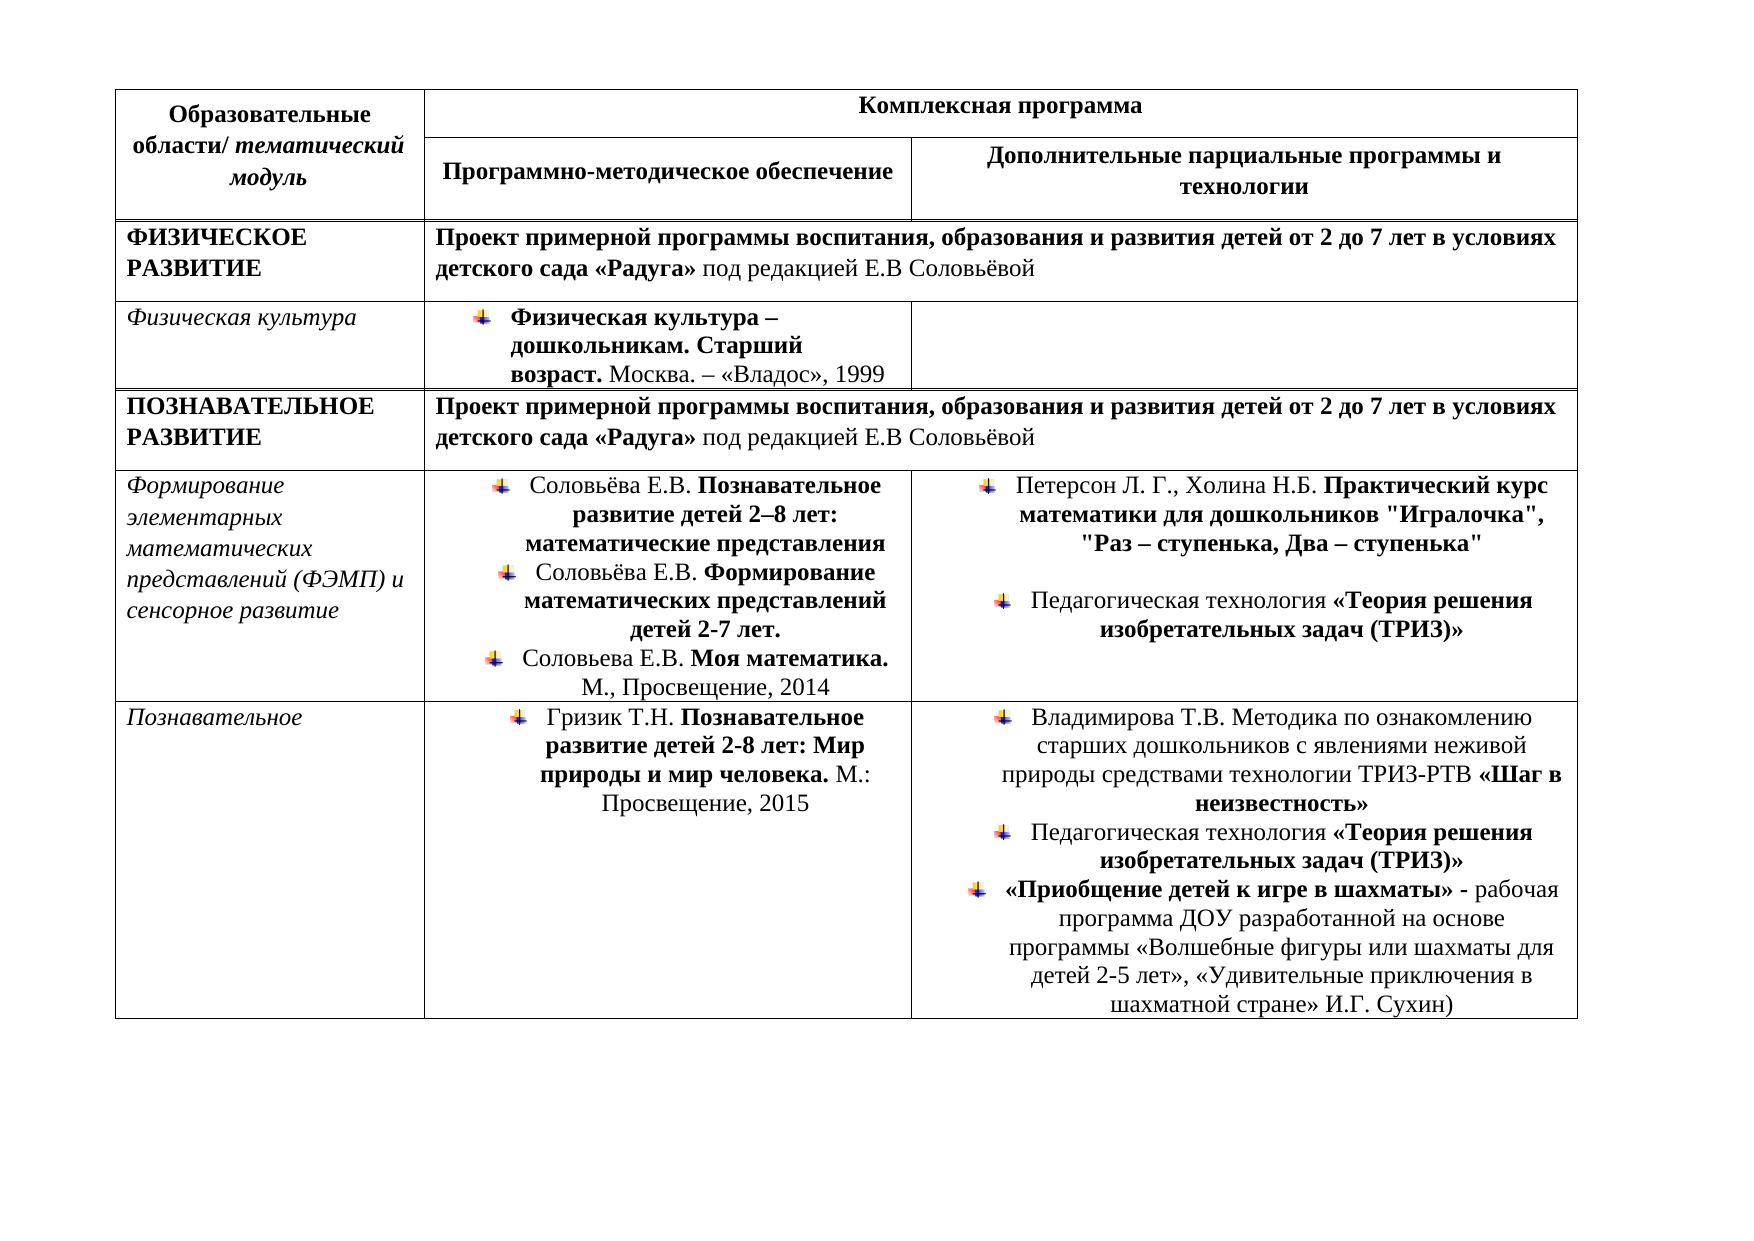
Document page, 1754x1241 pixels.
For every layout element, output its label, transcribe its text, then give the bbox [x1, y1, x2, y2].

table_cell Физическая культура [116, 302, 424, 388]
picture [492, 477, 510, 494]
table_cell Познавательное [116, 702, 424, 1018]
picture [473, 308, 491, 325]
picture [994, 823, 1011, 840]
table_cell Соловьёва Е.В. Познавательное развитие детей 2–8 лет: математические представления Соловьёва Е.В. Формирование математических представлений детей 2-7 лет. Соловьева Е.В. Моя математика. М., Просвещение, 2014 [425, 471, 911, 701]
picture [510, 708, 527, 725]
table_cell Проект примерной программы воспитания, образования и развития детей от 2 до 7 лет в условиях детского сада «Радуга» под редакцией Е.В Соловьёвой [425, 222, 1577, 301]
table_cell Петерсон Л. Г., Холина Н.Б. Практический курс математики для дошкольников "Игралочка", "Раз – ступенька, Два – ступенька" Педагогическая технология «Теория решения изобретательных задач (ТРИЗ)» [912, 471, 1577, 701]
table_header Комплексная программа [425, 90, 1577, 137]
table_cell Гризик Т.Н. Познавательное развитие детей 2-8 лет: Мир природы и мир человека. М.: Просвещение, 2015 [425, 702, 911, 1018]
table_cell Программно-методическое обеспечение [425, 138, 911, 219]
table_cell ПОЗНАВАТЕЛЬНОЕ РАЗВИТИЕ [116, 391, 424, 469]
table_cell Владимирова Т.В. Методика по ознакомлению старших дошкольников с явлениями неживой природы средствами технологии ТРИЗ-РТВ «Шаг в неизвестность» Педагогическая технология «Теория решения изобретательных задач (ТРИЗ)» «Приобщение детей к игре в шахматы» - рабочая программа ДОУ разработанной на основе программы «Волшебные фигуры или шахматы для детей 2-5 лет», «Удивительные приключения в шахматной стране» И.Г. Сухин) [912, 702, 1577, 1018]
picture [979, 477, 996, 494]
picture [994, 708, 1012, 725]
table_cell Формирование элементарных математических представлений (ФЭМП) и сенсорное развитие [116, 471, 424, 701]
picture [485, 649, 503, 667]
picture [498, 563, 516, 581]
table_cell [912, 302, 1577, 388]
table_cell Проект примерной программы воспитания, образования и развития детей от 2 до 7 лет в условиях детского сада «Радуга» под редакцией Е.В Соловьёвой [425, 391, 1577, 469]
picture [994, 592, 1011, 609]
table_cell Дополнительные парциальные программы и технологии [912, 138, 1577, 219]
table_header Образовательные области/ тематический модуль [116, 90, 424, 219]
picture [968, 880, 986, 898]
table_cell ФИЗИЧЕСКОЕ РАЗВИТИЕ [116, 222, 424, 301]
table_cell Физическая культура – дошкольникам. Старший возраст. Москва. – «Владос», 1999 [425, 302, 911, 388]
